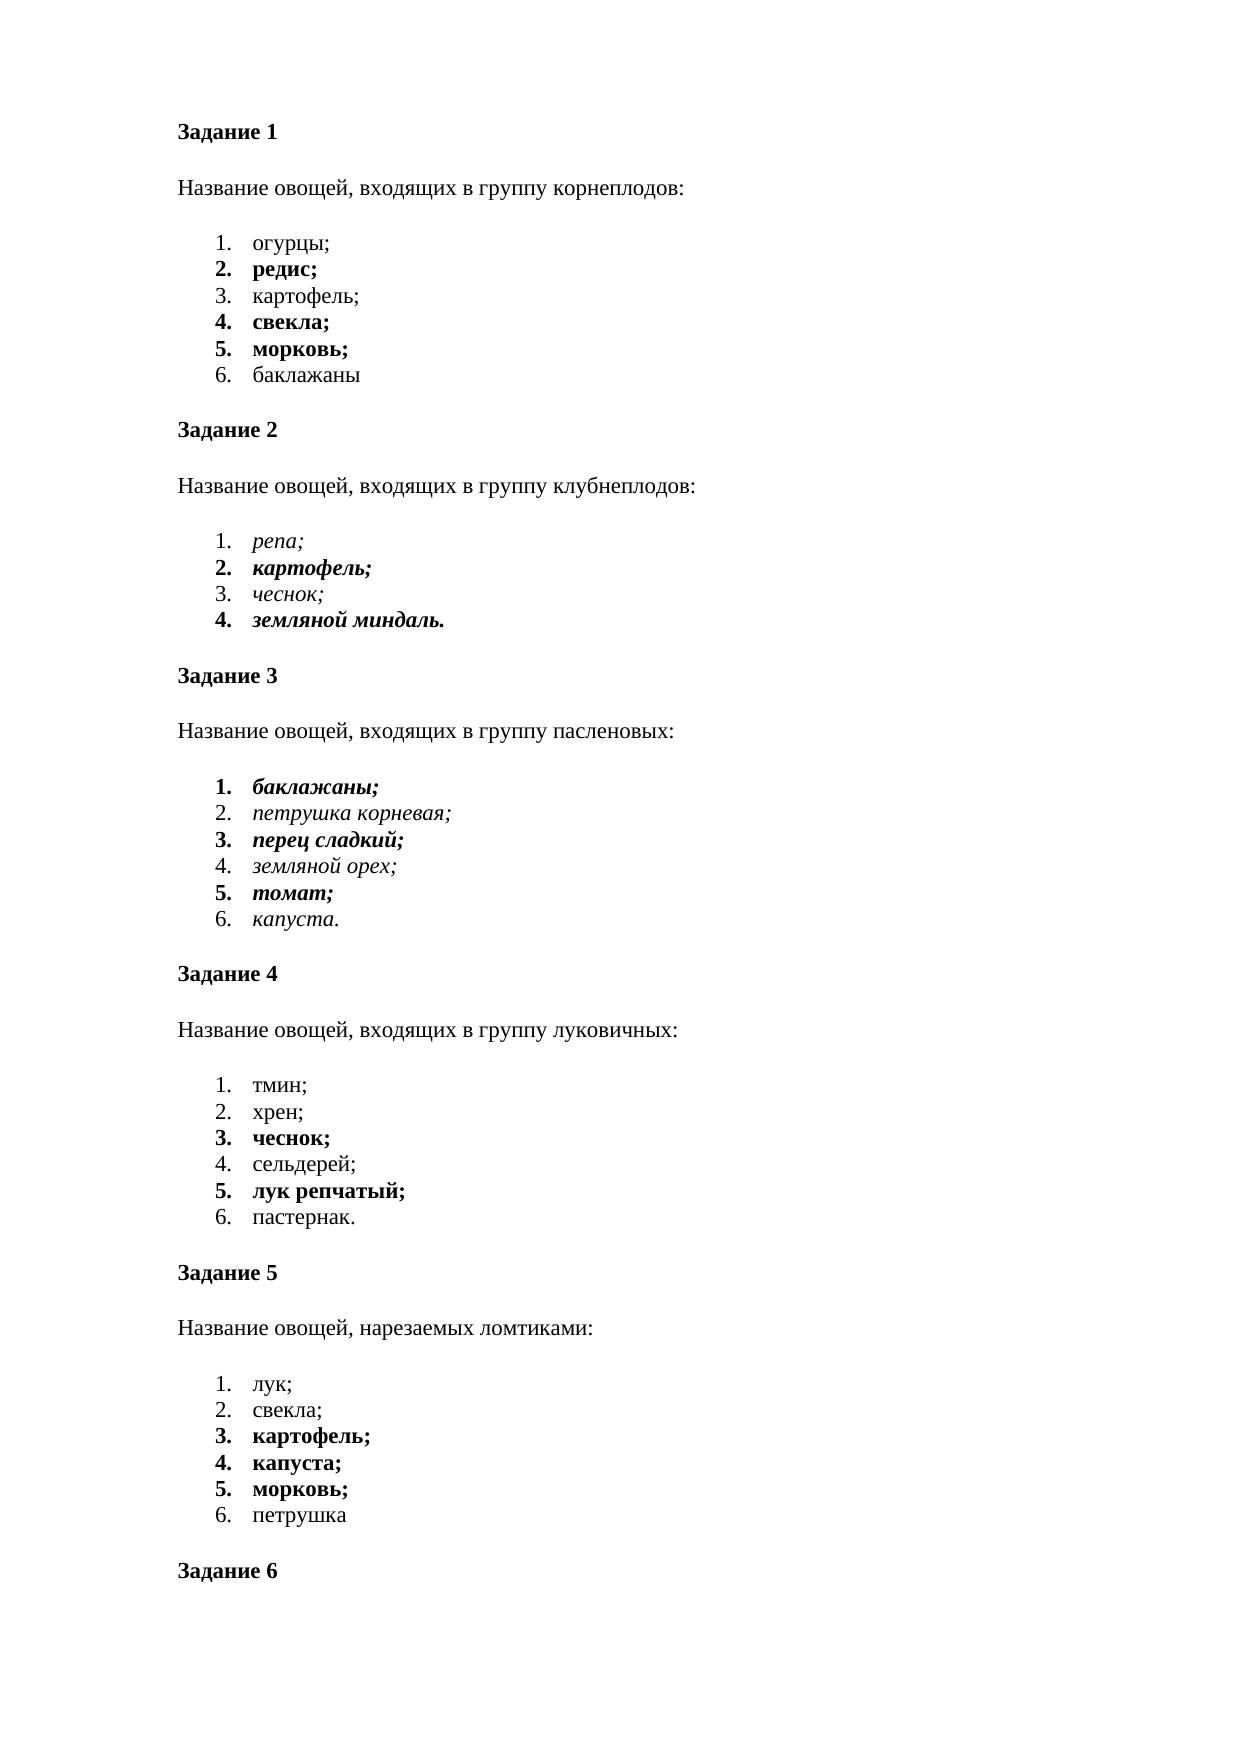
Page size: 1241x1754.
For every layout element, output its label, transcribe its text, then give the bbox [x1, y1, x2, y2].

list картофель; [215, 554, 1152, 580]
list репа; [215, 527, 1152, 554]
text Название овощей, входящих в группу клубнеплодов: [177, 472, 1152, 498]
list лук репчатый; [215, 1177, 1152, 1203]
list картофель; [215, 1422, 1152, 1449]
list земляной орех; [215, 852, 1152, 878]
text Название овощей, нарезаемых ломтиками: [177, 1314, 1152, 1341]
list редис; [215, 256, 1152, 282]
text Название овощей, входящих в группу пасленовых: [177, 718, 1152, 744]
list баклажаны [215, 361, 1152, 387]
list морковь; [215, 1475, 1152, 1502]
list морковь; [215, 334, 1152, 361]
list сельдерей; [215, 1151, 1152, 1177]
text Задание 3 [177, 662, 1152, 688]
list земляной миндаль. [215, 607, 1152, 633]
list петрушка корневая; [215, 799, 1152, 826]
text Задание 4 [177, 960, 1152, 987]
list хрен; [215, 1098, 1152, 1124]
list огурцы; [215, 229, 1152, 256]
text Задание 5 [177, 1259, 1152, 1285]
list перец сладкий; [215, 826, 1152, 852]
list картофель; [215, 282, 1152, 308]
list свекла; [215, 308, 1152, 334]
list капуста; [215, 1449, 1152, 1475]
text Задание 1 [177, 118, 1152, 144]
text Название овощей, входящих в группу корнеплодов: [177, 174, 1152, 200]
list капуста. [215, 905, 1152, 931]
list свекла; [215, 1396, 1152, 1422]
text Задание 6 [177, 1557, 1152, 1583]
text Задание 2 [177, 416, 1152, 443]
list томат; [215, 878, 1152, 905]
list петрушка [215, 1502, 1152, 1528]
list тмин; [215, 1071, 1152, 1098]
list чеснок; [215, 1124, 1152, 1151]
list пастернак. [215, 1203, 1152, 1229]
text Название овощей, входящих в группу луковичных: [177, 1016, 1152, 1042]
list лук; [215, 1370, 1152, 1396]
list баклажаны; [215, 773, 1152, 799]
list чеснок; [215, 580, 1152, 607]
